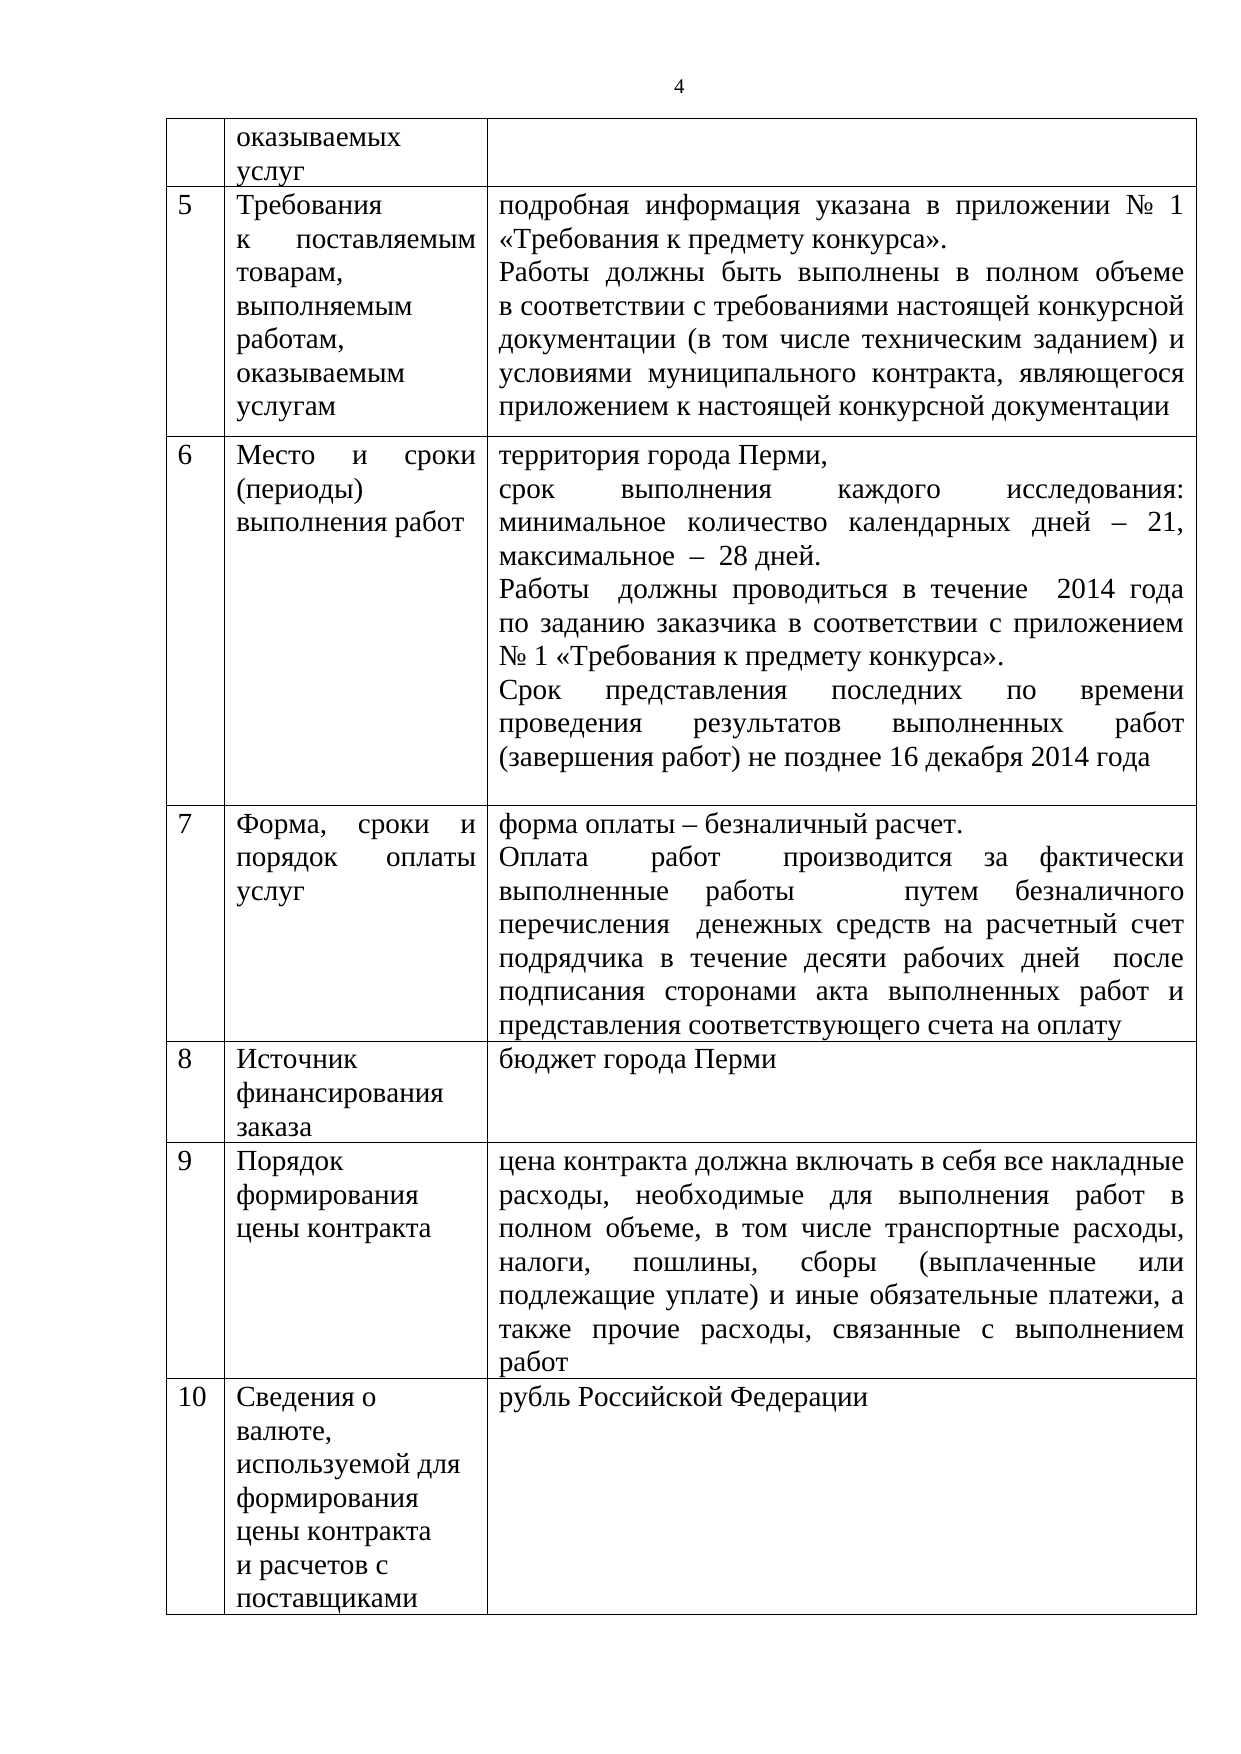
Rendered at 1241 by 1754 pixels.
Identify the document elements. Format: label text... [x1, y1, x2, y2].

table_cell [225, 119, 487, 186]
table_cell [488, 119, 1196, 186]
table_cell 5 [167, 187, 224, 436]
table_cell рубль Российской Федерации [488, 1379, 1196, 1614]
table_cell 4 [167, 119, 224, 186]
table_cell 7 [167, 806, 224, 1041]
table_cell Место и сроки (периоды) выполнения работ [225, 437, 487, 805]
table_cell цена контракта должна включать в себя все накладные расходы, необходимые для выполнения работ в полном объеме, в том числе транспортные расходы, налоги, пошлины, сборы (выплаченные или подлежащие уплате) и иные обязательные платежи, а также прочие расходы, связанные с выполнением работ [488, 1143, 1196, 1378]
table_cell форма оплаты – безналичный расчет. Оплата работ производится за фактически выполненные работы путем безналичного перечисления денежных средств на расчетный счет подрядчика в течение десяти рабочих дней после подписания сторонами акта выполненных работ и представления соответствующего счета на оплату [488, 806, 1196, 1041]
table_cell Форма, сроки и порядок оплаты услуг [225, 806, 487, 1041]
table_cell бюджет города Перми [488, 1042, 1196, 1142]
table_cell территория города Перми, срок выполнения каждого исследования: минимальное количество календарных дней – 21, максимальное – 28 дней. Работы должны проводиться в течение 2014 года по заданию заказчика в соответствии с приложением № 1 «Требования к предмету конкурса». Срок представления последних по времени проведения результатов выполненных работ (завершения работ) не позднее 16 декабря 2014 года [488, 437, 1196, 805]
table_cell Сведения о валюте, используемой для формирования цены контракта и расчетов с поставщиками [225, 1379, 487, 1614]
table_cell Требования к поставляемым товарам, выполняемым работам, оказываемым услугам [225, 187, 487, 436]
table_cell Порядок формирования цены контракта [225, 1143, 487, 1378]
table_cell подробная информация указана в приложении № 1 «Требования к предмету конкурса». Работы должны быть выполнены в полном объеме в соответствии с требованиями настоящей конкурсной документации (в том числе техническим заданием) и условиями муниципального контракта, являющегося приложением к настоящей конкурсной документации [488, 187, 1196, 436]
table_cell 10 [167, 1379, 224, 1614]
table_cell Источник финансирования заказа [225, 1042, 487, 1142]
table_cell 6 [167, 437, 224, 805]
table_cell 9 [167, 1143, 224, 1378]
table_cell 8 [167, 1042, 224, 1142]
